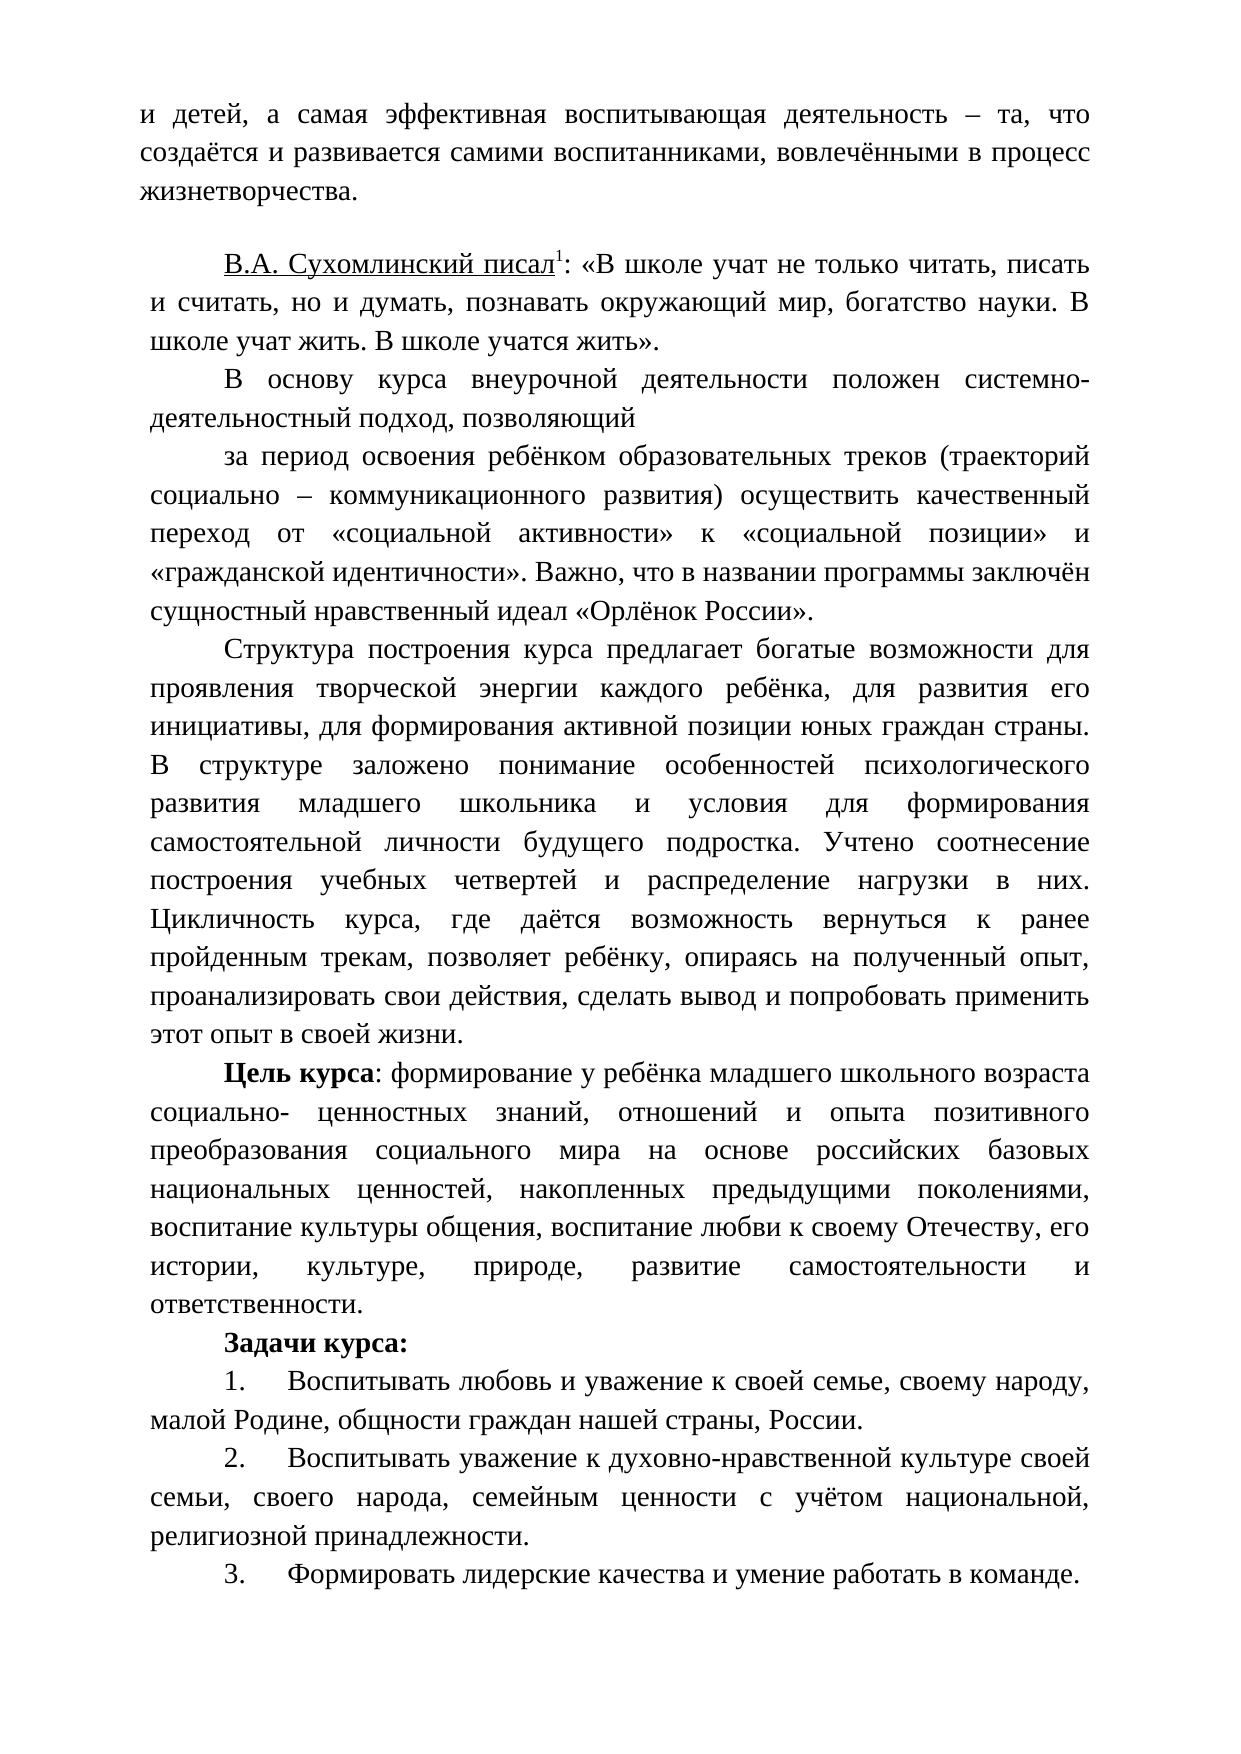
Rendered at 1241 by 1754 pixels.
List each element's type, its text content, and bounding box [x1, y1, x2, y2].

text за период освоения ребёнком образовательных треков (траекторий социально – коммуникационного развития) осуществить качественный переход от «социальной активности» к «социальной позиции» и «гражданской идентичности». Важно, что в названии программы заключён сущностный нравственный идеал «Орлёнок России». [150, 438, 1091, 626]
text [139, 96, 1091, 206]
text Структура построения курса предлагает богатые возможности для проявления творческой энергии каждого ребёнка, для развития его инициативы, для формирования активной позиции юных граждан страны. В структуре заложено понимание особенностей психологического развития младшего школьника и условия для формирования самостоятельной личности будущего подростка. Учтено соотнесение построения учебных четвертей и распределение нагрузки в них. Цикличность курса, где даётся возможность вернуться к ранее пройденным трекам, позволяет ребёнку, опираясь на полученный опыт, проанализировать свои действия, сделать вывод и попробовать применить этот опыт в своей жизни. [150, 631, 1091, 1050]
text 3. Формировать лидерские качества и умение работать в команде. [150, 1556, 1091, 1590]
text В.А. Сухомлинский писал1: «В школе учат не только читать, писать и считать, но и думать, познавать окружающий мир, богатство науки. В школе учат жить. В школе учатся жить». [150, 246, 1091, 356]
text 2. Воспитывать уважение к духовно-нравственной культуре своей семьи, своего народа, семейным ценности с учётом национальной, религиозной принадлежности. [150, 1441, 1091, 1551]
text Задачи курса: [150, 1325, 1091, 1358]
text В основу курса внеурочной деятельности положен системно- деятельностный подход, позволяющий [150, 361, 1091, 433]
text Цель курса: формирование у ребёнка младшего школьного возраста социально- ценностных знаний, отношений и опыта позитивного преобразования социального мира на основе российских базовых национальных ценностей, накопленных предыдущими поколениями, воспитание культуры общения, воспитание любви к своему Отечеству, его истории, культуре, природе, развитие самостоятельности и ответственности. [150, 1055, 1091, 1320]
text 1. Воспитывать любовь и уважение к своей семье, своему народу, малой Родине, общности граждан нашей страны, России. [150, 1363, 1091, 1436]
